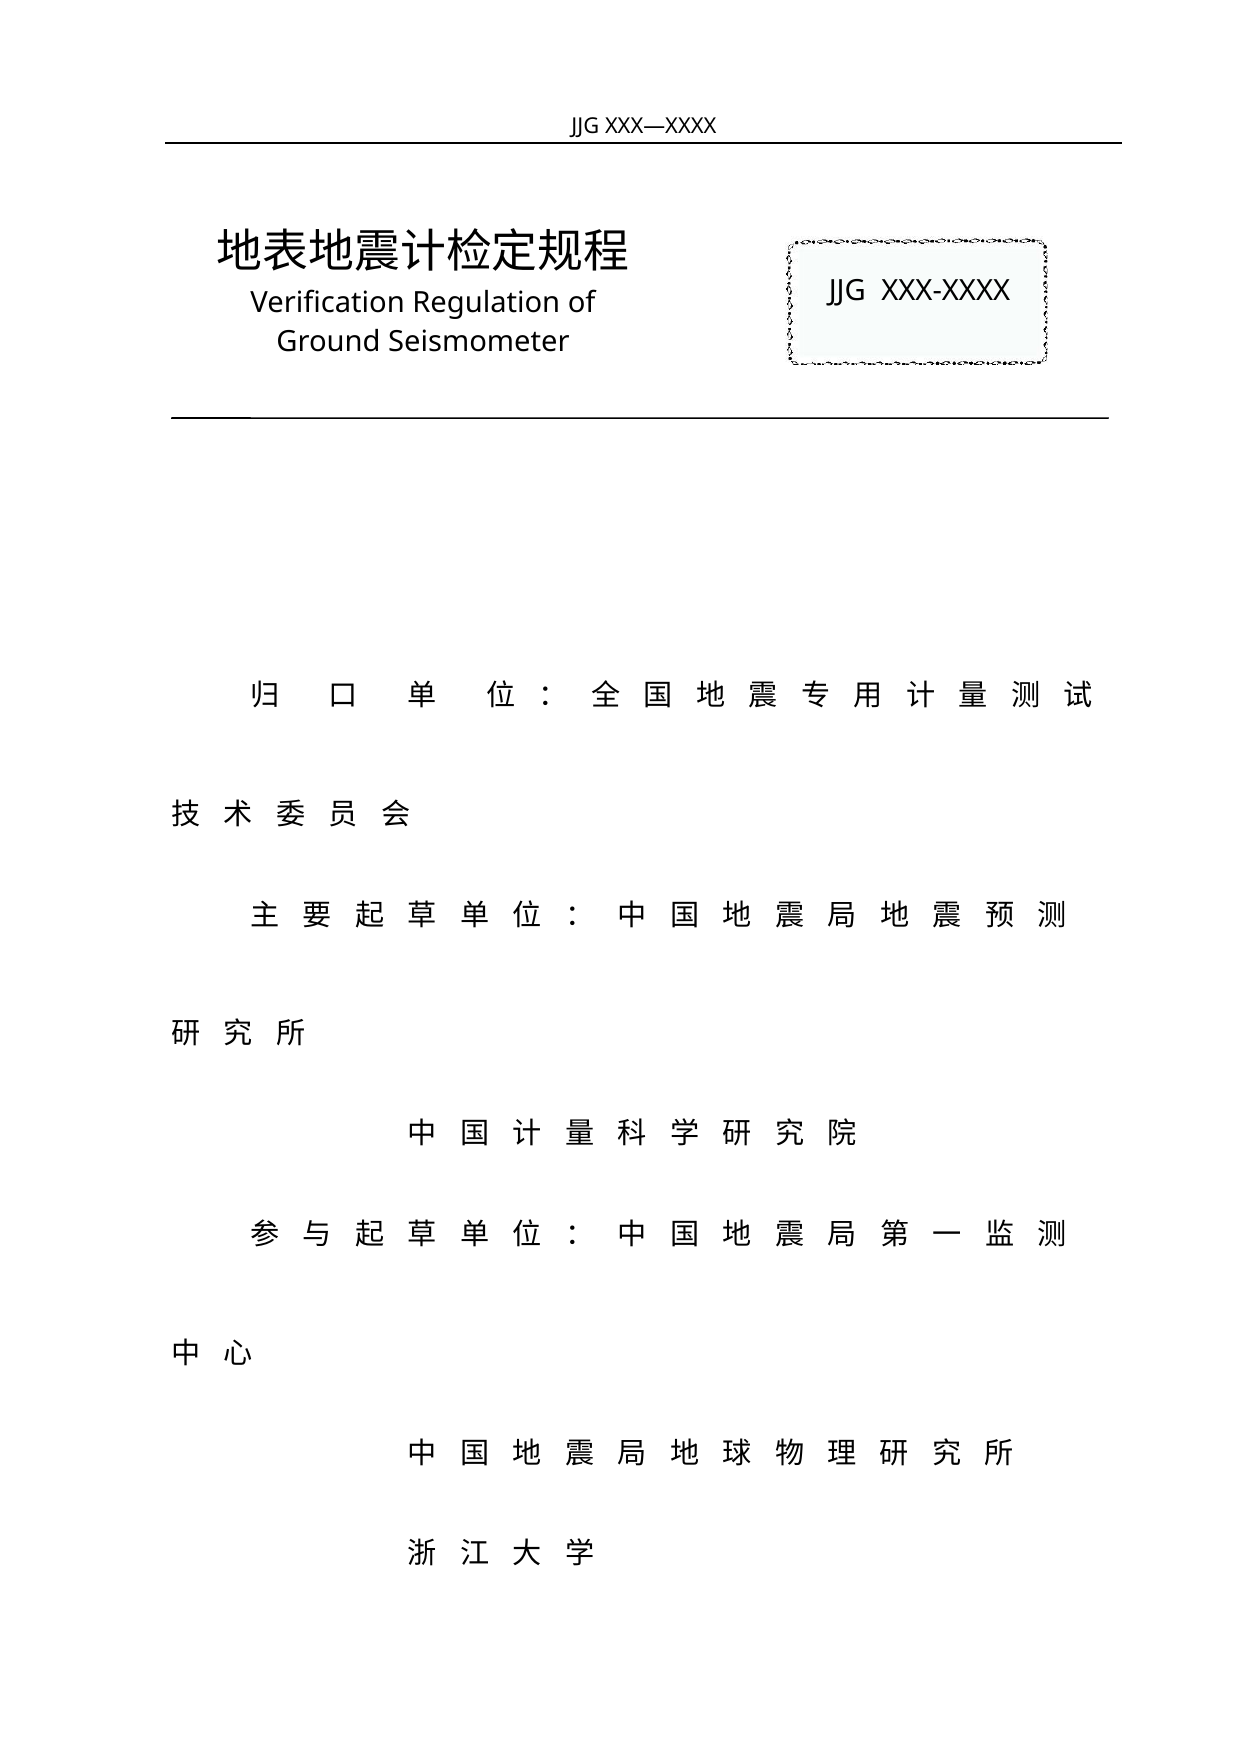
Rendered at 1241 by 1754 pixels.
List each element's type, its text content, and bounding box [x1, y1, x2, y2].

picture [784, 236, 1048, 364]
text 主要起草单位：中国地震局地震预测研究所 [171, 873, 1116, 1071]
text 中国地震局地球物理研究所 [171, 1411, 1116, 1490]
text 归 口 单 位：全国地震专用计量测试技术委员会 [171, 653, 1116, 851]
text 中国计量科学研究院 [171, 1092, 1116, 1171]
text 浙江大学 [171, 1511, 1116, 1591]
text 参与起草单位：中国地震局第一监测中心 [171, 1192, 1116, 1390]
